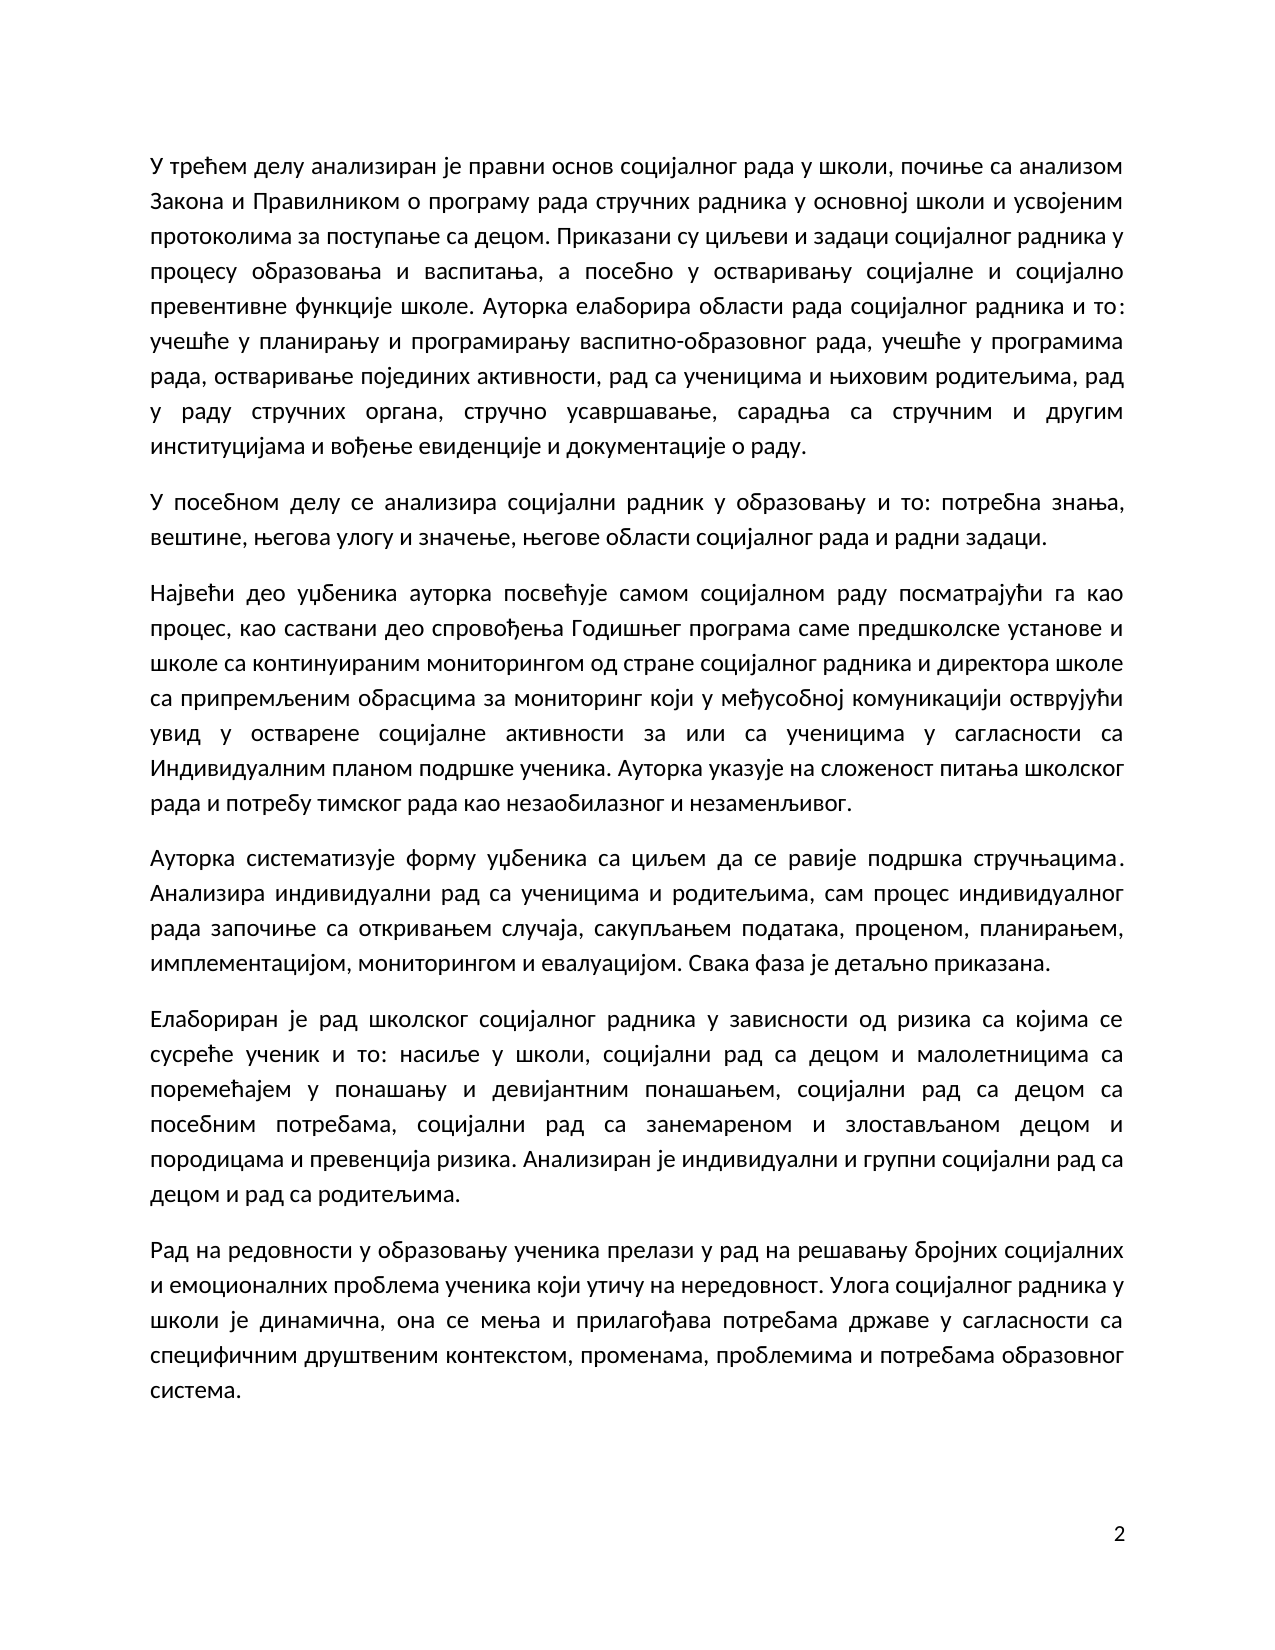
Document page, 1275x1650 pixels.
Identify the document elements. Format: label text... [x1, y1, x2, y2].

text Ауторка систематизује форму уџбеника са циљем да се равије подршка стручњацима. Анализира индивидуални рад са ученицима и родитељима, сам процес индивидуалног рада започиње са откривањем случаја, сакупљањем података, проценом, планирањем, имплементацијом, мониторингом и евалуацијом. Свака фаза је детаљно приказана. [150, 842, 1125, 978]
text У посебном делу се анализира социјални радник у образовању и то: потребна знања, вештине, његова улогу и значeње, његове области социјалног рада и радни задаци. [150, 486, 1125, 551]
text У трећем делу анализиран је правни основ социјалног рада у школи, почиње са анализом Закона и Правилником о програму рада стручних радника у основној школи и усвојеним протоколима за поступање са децом. Приказани су циљеви и задаци социјалног радника у процесу образовања и васпитања, а посебно у остваривању социјалне и социјално превентивне функције школе. Ауторка елаборира области рада социјалног радника и то: учешће у планирању и програмирању васпитно-образовног рада, учешће у програмима рада, остваривање појединих активности, рад са ученицима и њиховим родитељима, рад у раду стручних органа, стручно усавршавање, сарадња са стручним и другим институцијама и вођење евиденције и документације о раду. [150, 150, 1125, 461]
text Елабориран је рад школског социјалног радника у зависности од ризика са којима се сусреће ученик и то: насиље у школи, социјални рад са децом и малолетницима са поремећајем у понашању и девијантним понашањем, социјални рад са децом са посебним потребама, социјални рад са занемареном и злостављаном децом и породицама и превенција ризика. Анализиран је индивидуални и групни социјални рад са децом и рад са родитељима. [150, 1003, 1125, 1209]
text Рад на редовности у образовању ученика прелази у рад на решавању бројних социјалних и емоционалних проблема ученика који утичу на нередовност. Улога социјалног радника у школи је динамична, она се мења и прилагођава потребама државе у сагласности са специфичним друштвеним контекстом, променама, проблемима и потребама образовног система. [150, 1234, 1125, 1405]
text Највећи део уџбеника ауторка посвећује самом социјалном раду посматрајући га као процес, као саствани део спровођења Годишњег програма саме предшколске установе и школе са континуираним мониторингом од стране социјалног радника и директора школе са припремљеним обрасцима за мониторинг који у међусобној комуникацији остврујући увид у остварене социјалне активности за или са ученицима у сагласности са Индивидуалним планом подршке ученика. Ауторка указује на сложеност питања школског рада и потребу тимског рада као незаобилазног и незаменљивог. [150, 577, 1125, 817]
